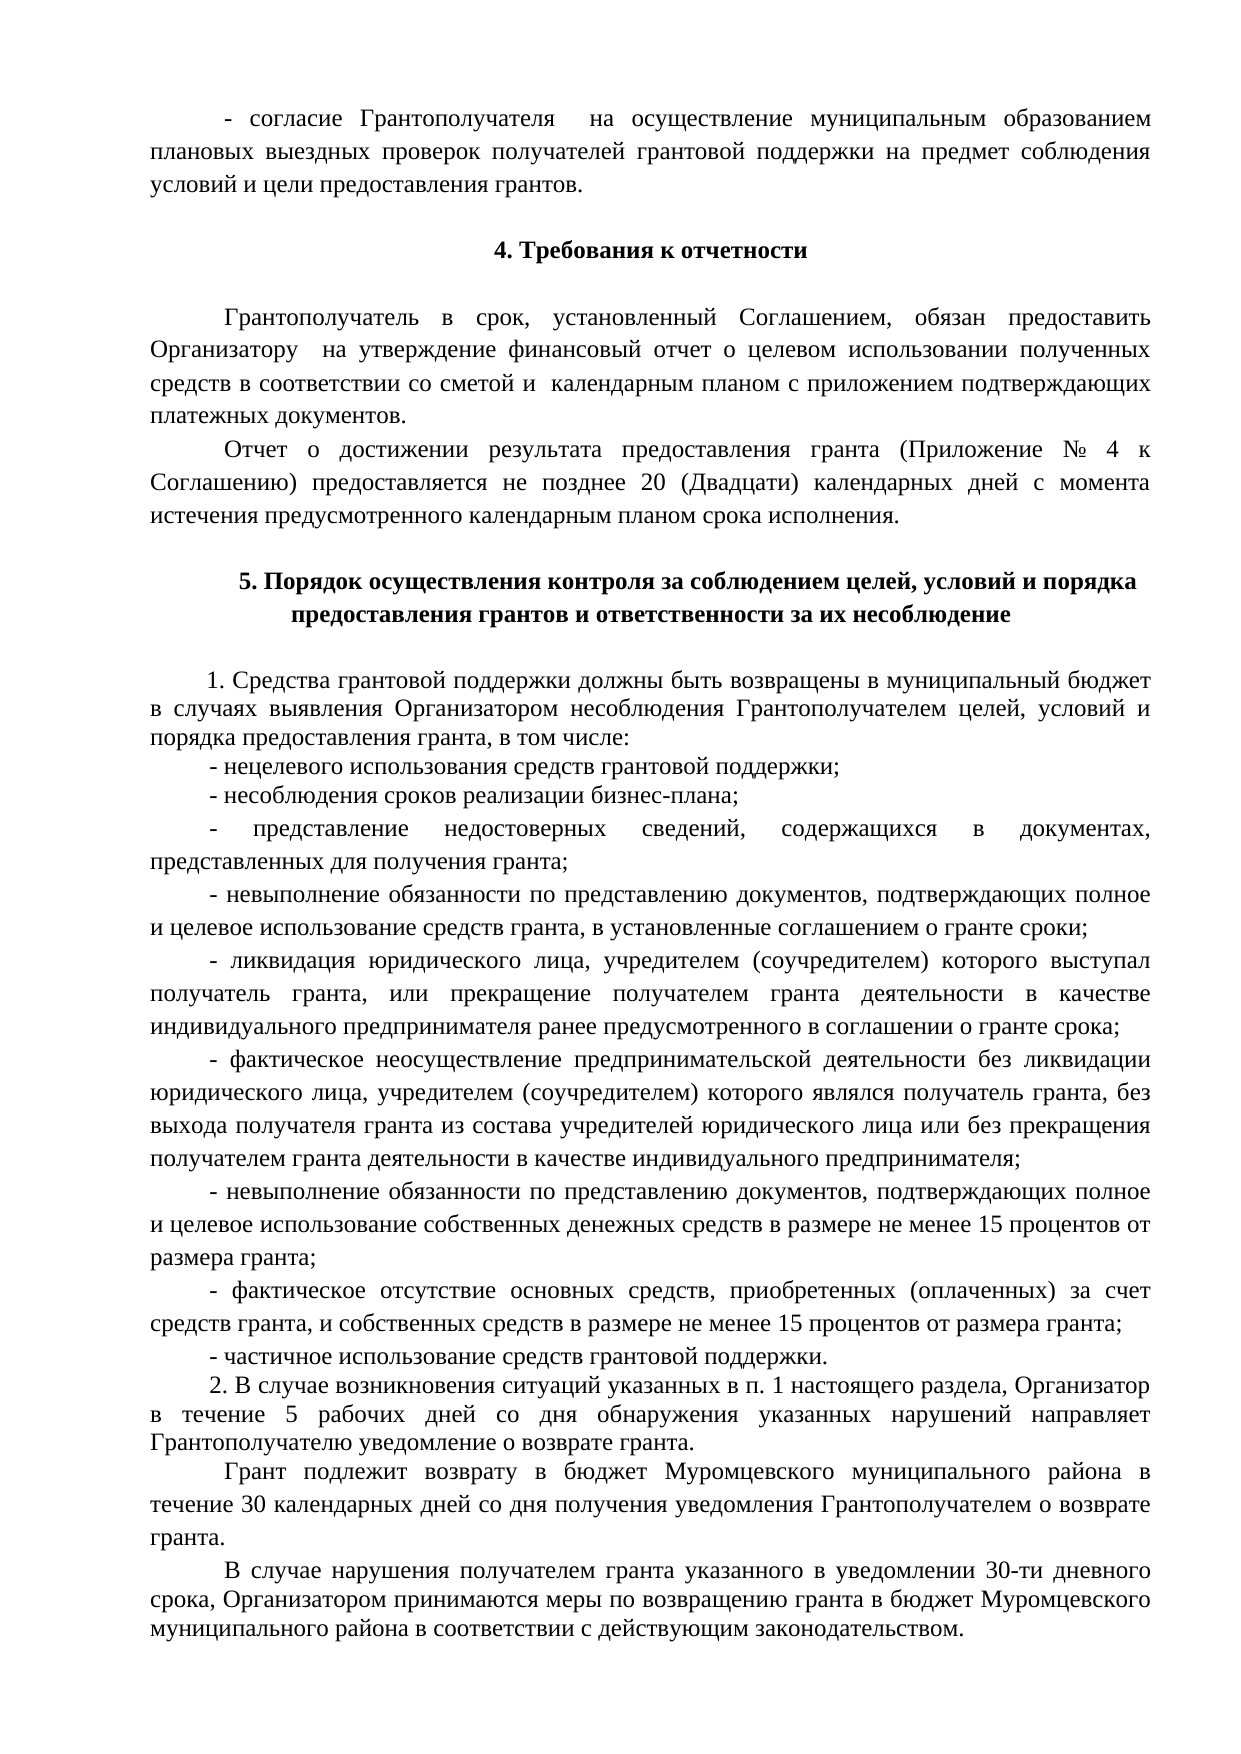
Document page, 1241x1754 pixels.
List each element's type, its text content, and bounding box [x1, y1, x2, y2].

text - невыполнение обязанности по представлению документов, подтверждающих полное и целевое использование собственных денежных средств в размере не менее 15 процентов от размера гранта; [150, 1176, 1152, 1271]
text 2. В случае возникновения ситуаций указанных в п. 1 настоящего раздела, Организатор в течение 5 рабочих дней со дня обнаружения указанных нарушений направляет Грантополучателю уведомление о возврате гранта. [150, 1370, 1152, 1456]
text Грант подлежит возврату в бюджет Муромцевского муниципального района в течение 30 календарных дней со дня получения уведомления Грантополучателем о возврате гранта. [150, 1456, 1152, 1551]
text - фактическое неосуществление предпринимательской деятельности без ликвидации юридического лица, учредителем (соучредителем) которого являлся получатель гранта, без выхода получателя гранта из состава учредителей юридического лица или без прекращения получателем гранта деятельности в качестве индивидуального предпринимателя; [150, 1044, 1152, 1172]
text - согласие Грантополучателя на осуществление муниципальным образованием плановых выездных проверок получателей грантовой поддержки на предмет соблюдения условий и цели предоставления грантов. [150, 103, 1152, 198]
text - несоблюдения сроков реализации бизнес-плана; [150, 780, 1152, 808]
text - ликвидация юридического лица, учредителем (соучредителем) которого выступал получатель гранта, или прекращение получателем гранта деятельности в качестве индивидуального предпринимателя ранее предусмотренного в соглашении о гранте срока; [150, 945, 1152, 1040]
text - нецелевого использования средств грантовой поддержки; [150, 751, 1152, 780]
text 1. Средства грантовой поддержки должны быть возвращены в муниципальный бюджет в случаях выявления Организатором несоблюдения Грантополучателем целей, условий и порядка предоставления гранта, в том числе: [150, 665, 1152, 751]
text - невыполнение обязанности по представлению документов, подтверждающих полное и целевое использование средств гранта, в установленные соглашением о гранте сроки; [150, 879, 1152, 941]
text Отчет о достижении результата предоставления гранта (Приложение № 4 к Соглашению) предоставляется не позднее 20 (Двадцати) календарных дней с момента истечения предусмотренного календарным планом срока исполнения. [150, 434, 1152, 528]
text Грантополучатель в срок, установленный Соглашением, обязан предоставить Организатору на утверждение финансовый отчет о целевом использовании полученных средств в соответствии со сметой и календарным планом с приложением подтверждающих платежных документов. [150, 302, 1152, 429]
text В случае нарушения получателем гранта указанного в уведомлении 30-ти дневного срока, Организатором принимаются меры по возвращению гранта в бюджет Муромцевского муниципального района в соответствии с действующим законодательством. [150, 1555, 1152, 1641]
text 4. Требования к отчетности [150, 236, 1152, 264]
text - представление недостоверных сведений, содержащихся в документах, представленных для получения гранта; [150, 813, 1152, 874]
text - частичное использование средств грантовой поддержки. [150, 1341, 1152, 1370]
text - фактическое отсутствие основных средств, приобретенных (оплаченных) за счет средств гранта, и собственных средств в размере не менее 15 процентов от размера гранта; [150, 1275, 1152, 1337]
text 5. Порядок осуществления контроля за соблюдением целей, условий и порядка предоставления грантов и ответственности за их несоблюдение [150, 566, 1152, 627]
